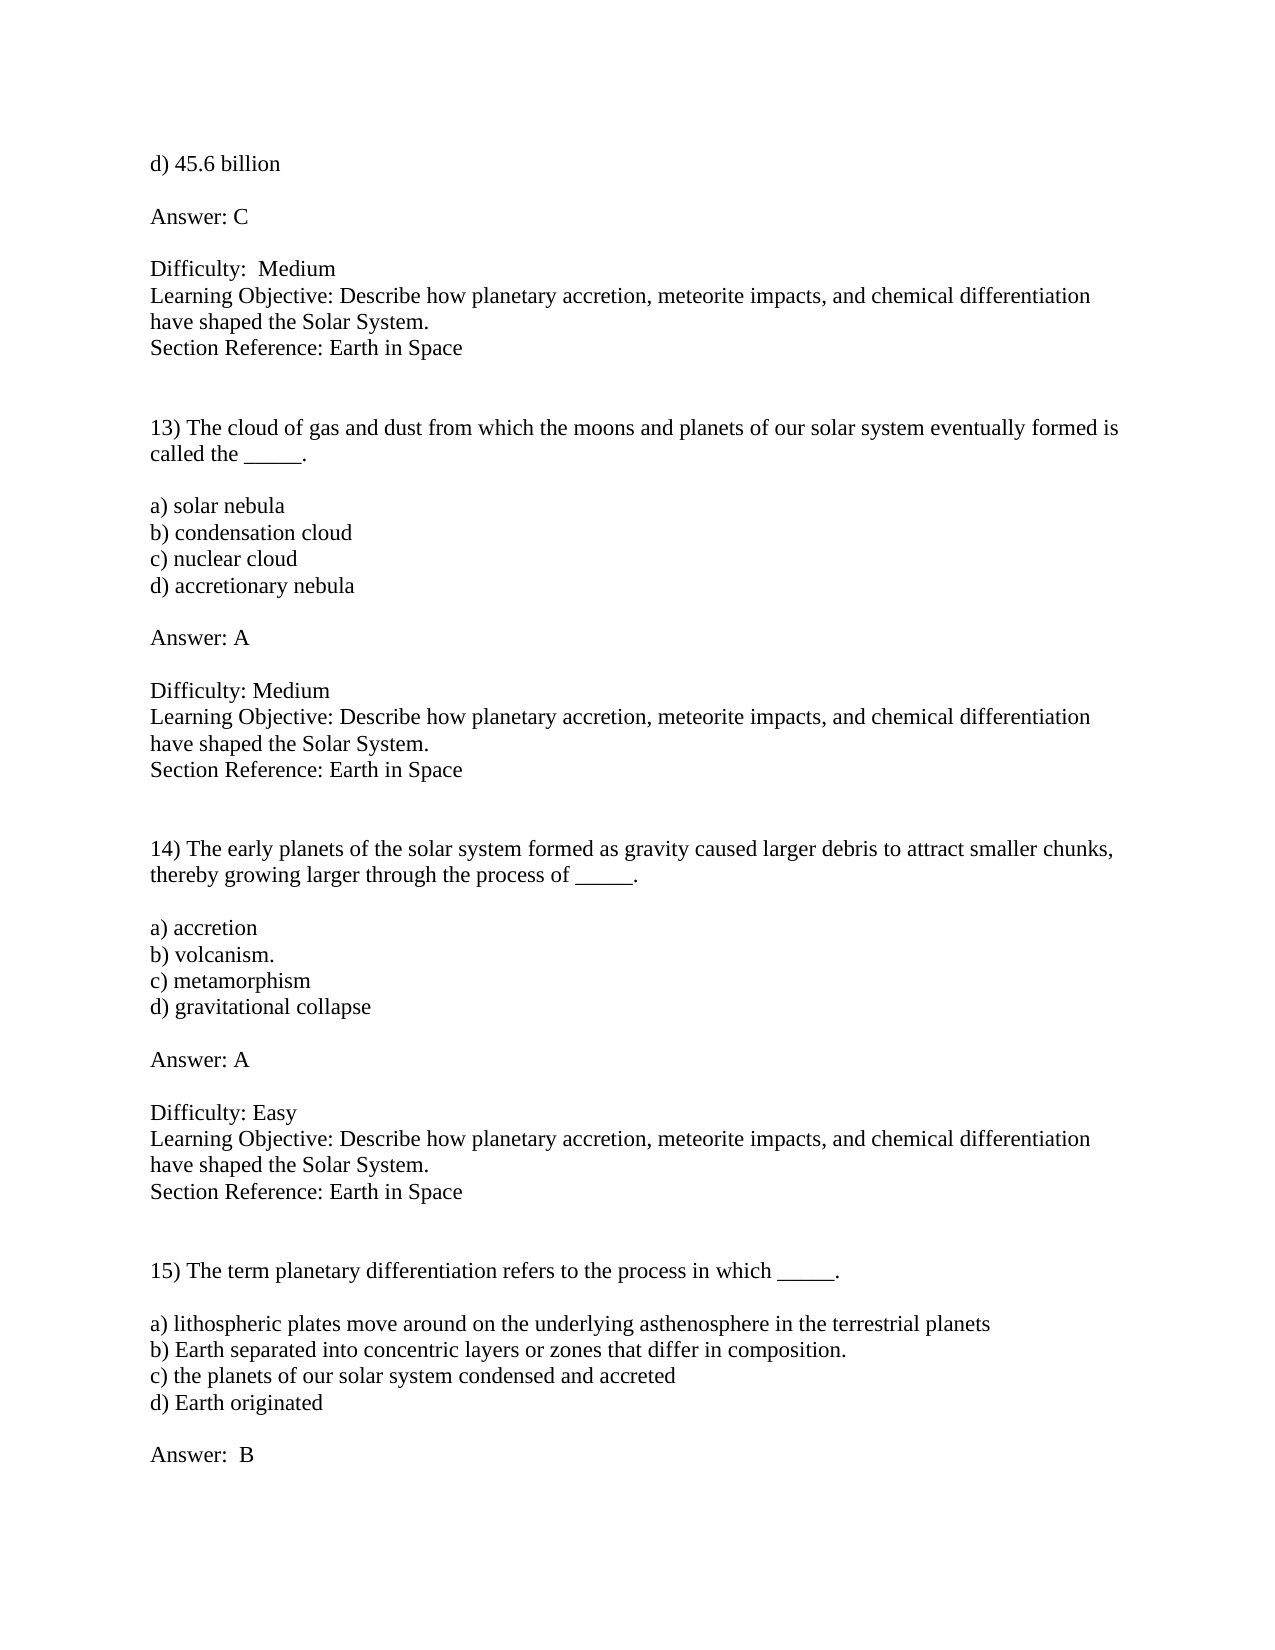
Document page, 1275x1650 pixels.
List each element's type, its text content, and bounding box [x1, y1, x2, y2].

text d) gravitational collapse [150, 993, 1125, 1020]
text b) condensation cloud [150, 519, 1125, 545]
text Answer: C [150, 203, 1125, 229]
text 14) The early planets of the solar system formed as gravity caused larger debris to attract smaller chunks, thereby growing larger through the process of _____. [150, 835, 1125, 888]
text Section Reference: Earth in Space [150, 756, 1125, 782]
text Section Reference: Earth in Space [150, 1178, 1125, 1204]
text Learning Objective: Describe how planetary accretion, meteorite impacts, and chemical differentiation have shaped the Solar System. [150, 703, 1125, 756]
text c) metamorphism [150, 967, 1125, 993]
text 13) The cloud of gas and dust from which the moons and planets of our solar system eventually formed is called the _____. [150, 413, 1125, 466]
text Learning Objective: Describe how planetary accretion, meteorite impacts, and chemical differentiation have shaped the Solar System. [150, 1125, 1125, 1178]
text Learning Objective: Describe how planetary accretion, meteorite impacts, and chemical differentiation have shaped the Solar System. [150, 282, 1125, 334]
text c) nuclear cloud [150, 545, 1125, 572]
text d) 45.6 billion [150, 150, 1125, 176]
text c) the planets of our solar system condensed and accreted [150, 1362, 1125, 1389]
text d) Earth originated [150, 1389, 1125, 1415]
text d) accretionary nebula [150, 572, 1125, 598]
text a) lithospheric plates move around on the underlying asthenosphere in the terrestrial planets [150, 1309, 1125, 1336]
text Answer: B [150, 1441, 1125, 1468]
text Difficulty: Easy [150, 1099, 1125, 1125]
text Difficulty: Medium [150, 677, 1125, 703]
text Section Reference: Earth in Space [150, 334, 1125, 361]
text Difficulty: Medium [150, 255, 1125, 282]
text a) accretion [150, 914, 1125, 941]
text b) volcanism. [150, 941, 1125, 967]
text b) Earth separated into concentric layers or zones that differ in composition. [150, 1336, 1125, 1362]
text Answer: A [150, 1046, 1125, 1072]
text 15) The term planetary differentiation refers to the process in which _____. [150, 1257, 1125, 1283]
text Answer: A [150, 624, 1125, 651]
text a) solar nebula [150, 493, 1125, 519]
